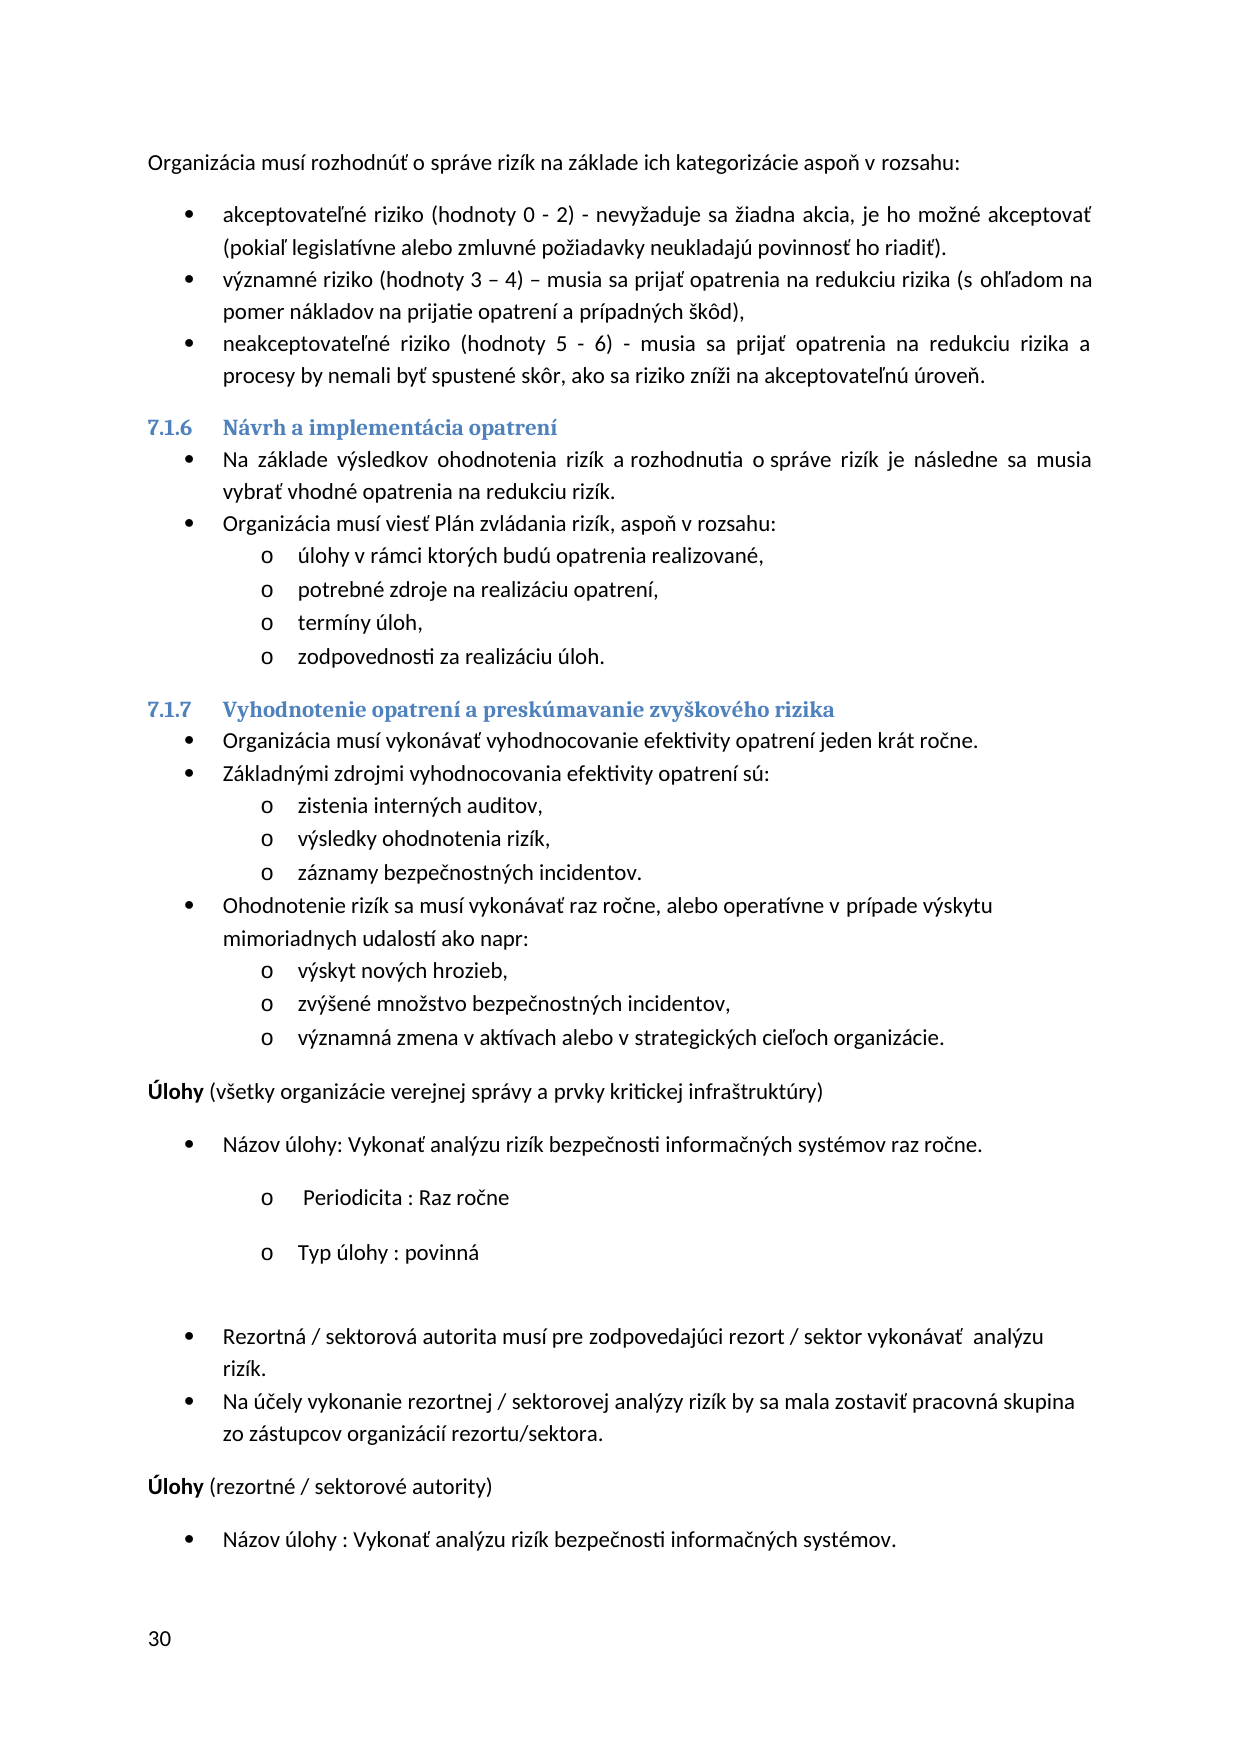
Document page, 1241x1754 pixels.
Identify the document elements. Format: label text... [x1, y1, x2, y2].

list termíny úloh, [260, 608, 1093, 638]
subtitle Návrh a implementácia opatrení [148, 414, 1093, 441]
subtitle Vyhodnotenie opatrení a preskúmavanie zvyškového rizika [148, 696, 1093, 723]
list Základnými zdrojmi vyhodnocovania efektivity opatrení sú: [185, 759, 1093, 787]
list zvýšené množstvo bezpečnostných incidentov, [260, 989, 1093, 1019]
list záznamy bezpečnostných incidentov. [260, 858, 1093, 887]
list Organizácia musí vykonávať vyhodnocovanie efektivity opatrení jeden krát ročne. [185, 727, 1093, 754]
list Rezortná / sektorová autorita musí pre zodpovedajúci rezort / sektor vykonávať analýzu rizík. [185, 1322, 1093, 1383]
text Úlohy (všetky organizácie verejnej správy a prvky kritickej infraštruktúry) [148, 1077, 1093, 1105]
text Úlohy (rezortné / sektorové autority) [148, 1472, 1093, 1500]
list významná zmena v aktívach alebo v strategických cieľoch organizácie. [260, 1023, 1093, 1052]
list zodpovednosti za realizáciu úloh. [260, 642, 1093, 671]
list zistenia interných auditov, [260, 791, 1093, 820]
list výsledky ohodnotenia rizík, [260, 824, 1093, 854]
list Názov úlohy: Vykonať analýzu rizík bezpečnosti informačných systémov raz ročne. [185, 1130, 1093, 1158]
list akceptovateľné riziko (hodnoty 0 - 2) - nevyžaduje sa žiadna akcia, je ho možné akceptovať (pokiaľ legislatívne alebo zmluvné požiadavky neukladajú povinnosť ho riadiť). [185, 201, 1093, 261]
list Ohodnotenie rizík sa musí vykonávať raz ročne, alebo operatívne v prípade výskytu mimoriadnych udalostí ako napr: [185, 892, 1093, 952]
text Organizácia musí rozhodnúť o správe rizík na základe ich kategorizácie aspoň v rozsahu: [148, 148, 1093, 176]
list Na základe výsledkov ohodnotenia rizík a rozhodnutia o správe rizík je následne sa musia vybrať vhodné opatrenia na redukciu rizík. [185, 445, 1093, 505]
list neakceptovateľné riziko (hodnoty 5 - 6) - musia sa prijať opatrenia na redukciu rizika a procesy by nemali byť spustené skôr, ako sa riziko zníži na akceptovateľnú úroveň. [185, 329, 1093, 389]
list Názov úlohy : Vykonať analýzu rizík bezpečnosti informačných systémov. [185, 1525, 1093, 1553]
list Organizácia musí viesť Plán zvládania rizík, aspoň v rozsahu: [185, 509, 1093, 537]
list úlohy v rámci ktorých budú opatrenia realizované, [260, 541, 1093, 571]
list Na účely vykonanie rezortnej / sektorovej analýzy rizík by sa mala zostaviť pracovná skupina zo zástupcov organizácií rezortu/sektora. [185, 1387, 1093, 1447]
list výskyt nových hrozieb, [260, 956, 1093, 985]
list Typ úlohy : povinná [260, 1238, 1093, 1267]
list Periodicita : Raz ročne [260, 1183, 1093, 1213]
list významné riziko (hodnoty 3 – 4) – musia sa prijať opatrenia na redukciu rizika (s ohľadom na pomer nákladov na prijatie opatrení a prípadných škôd), [185, 265, 1093, 325]
list potrebné zdroje na realizáciu opatrení, [260, 575, 1093, 604]
